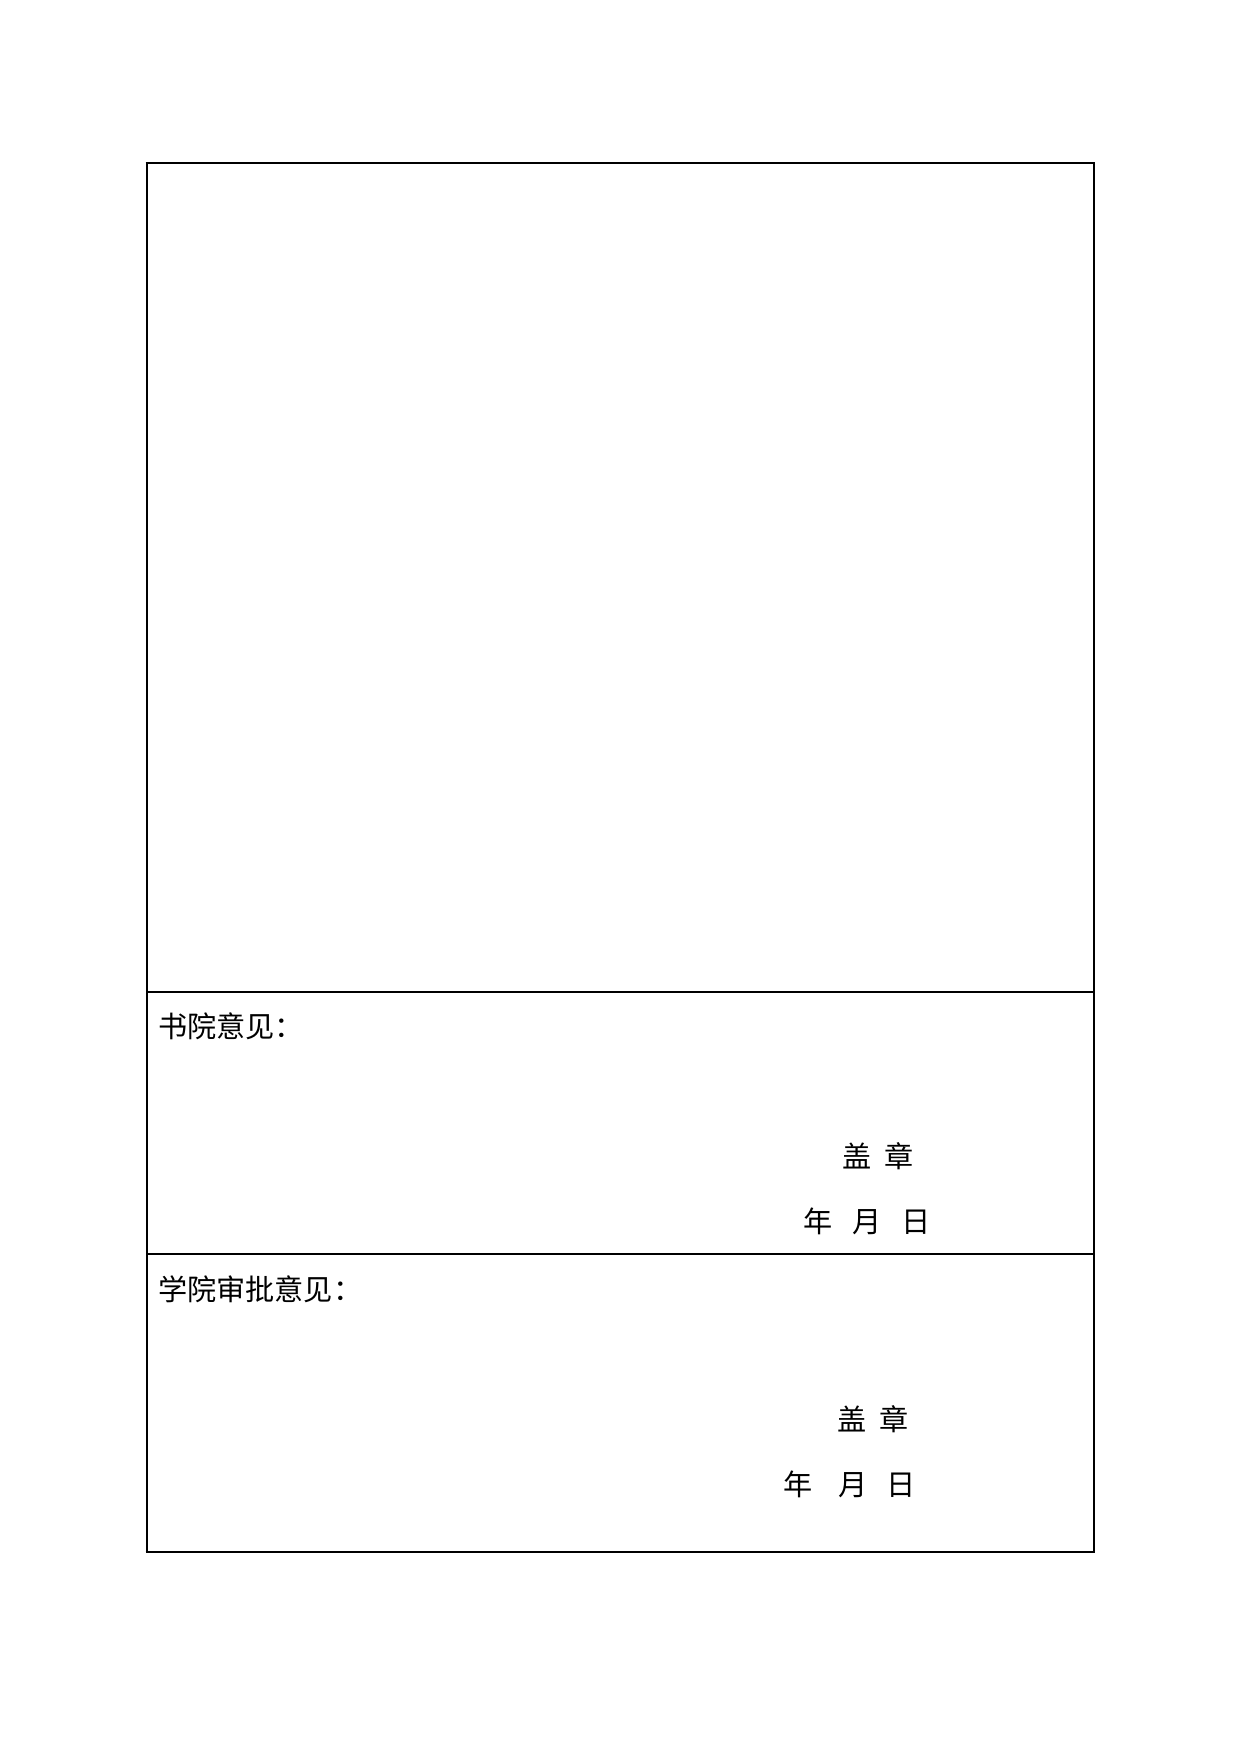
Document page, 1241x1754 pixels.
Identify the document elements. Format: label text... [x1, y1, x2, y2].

table_cell 书院意见： 盖 章 年 月 日 [148, 993, 1093, 1253]
table_cell 学院审批意见： 盖 章 年 月 日 [148, 1255, 1093, 1551]
table_cell [148, 164, 1093, 991]
